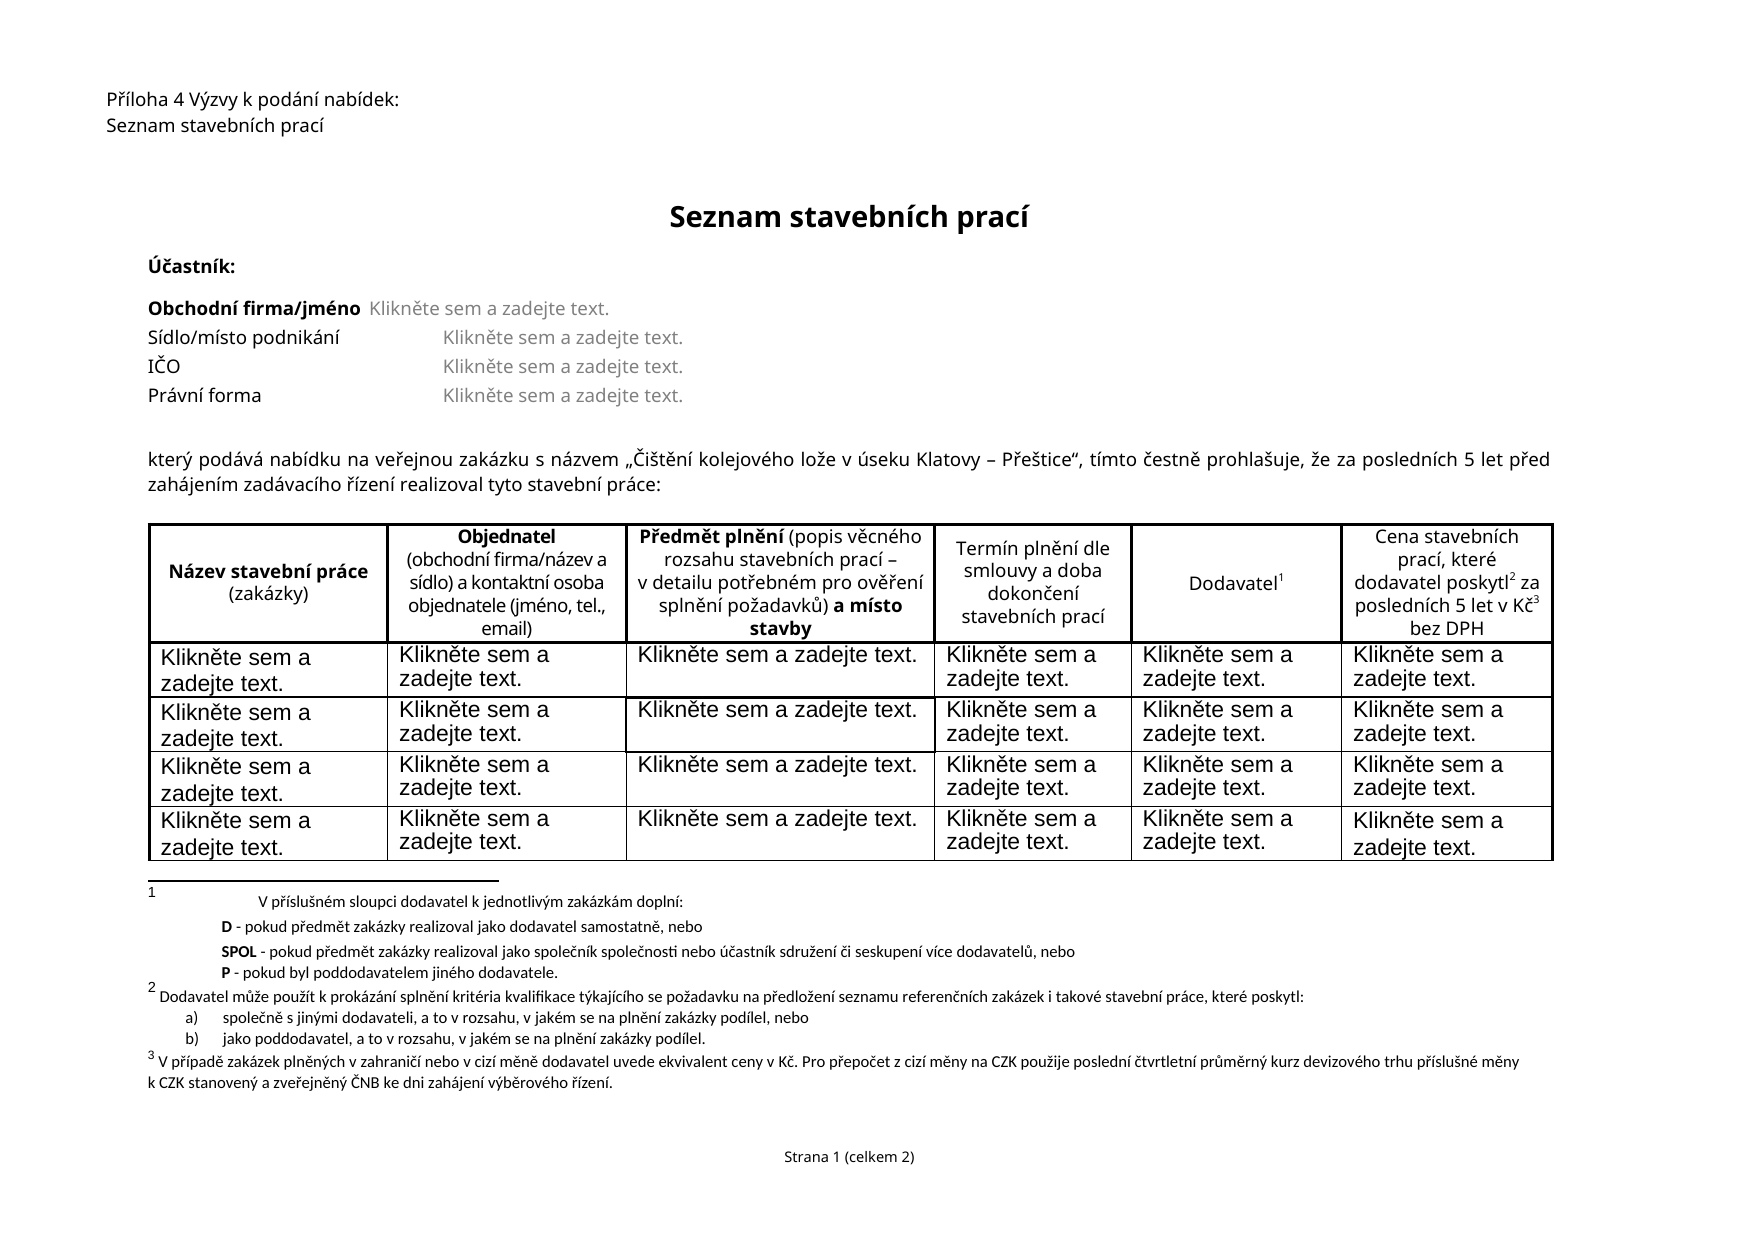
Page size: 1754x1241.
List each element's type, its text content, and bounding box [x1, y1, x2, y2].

table_header Termín plnění dle smlouvy a doba dokončení stavebních prací [936, 526, 1130, 641]
text Obchodní firma/jméno [148, 292, 1551, 321]
table_header Název stavební práce (zakázky) [151, 526, 386, 641]
table_header Cena stavebních prací, které dodavatel poskytl za posledních 5 let v Kč bez DPH [1343, 526, 1551, 641]
title Seznam stavebních prací [148, 196, 1551, 236]
table_header Dodavatel [1133, 526, 1340, 641]
text Právní forma [148, 379, 1551, 408]
table_header Předmět plnění (popis věcného rozsahu stavebních prací – v detailu potřebném pro ověření splnění požadavků) a místo stavby [628, 526, 933, 641]
table_header Objednatel (obchodní firma/název a sídlo) a kontaktní osoba objednatele (jméno, tel., email) [389, 526, 625, 641]
text Účastník: [148, 249, 1551, 279]
text IČO [148, 350, 1551, 379]
text který podává nabídku na veřejnou zakázku s názvem „Čištění kolejového lože v úseku Klatovy – Přeštice“, tímto čestně prohlašuje, že za posledních 5 let před zahájením zadávacího řízení realizoval tyto stavební práce: [148, 446, 1551, 497]
text Sídlo/místo podnikání [148, 321, 1551, 350]
